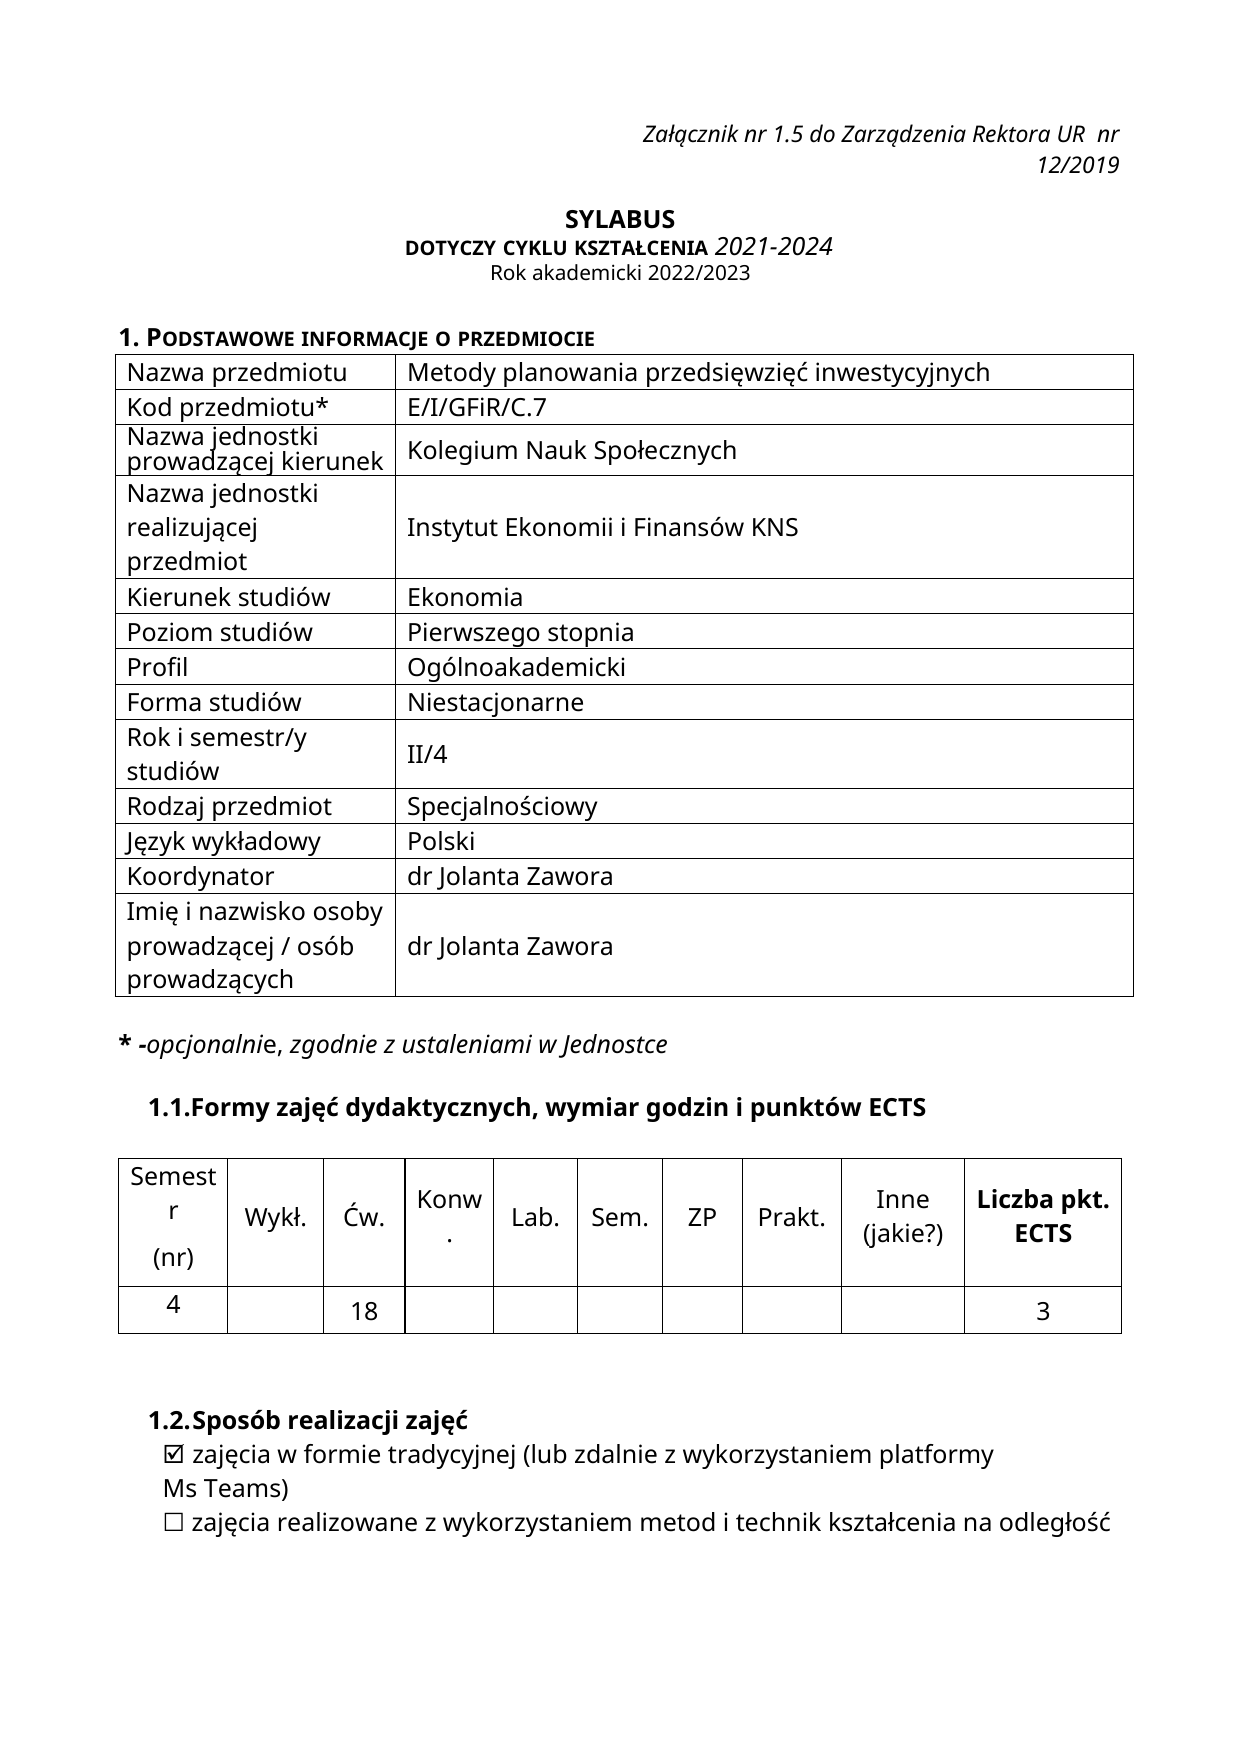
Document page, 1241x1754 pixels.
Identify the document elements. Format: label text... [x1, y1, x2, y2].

table_header ZP [663, 1159, 742, 1286]
table_cell E/I/GFiR/C.7 [396, 390, 1133, 424]
table_cell [842, 1287, 964, 1333]
table_header Ćw. [324, 1159, 404, 1286]
table_cell 3 [965, 1287, 1121, 1333]
table_cell Rodzaj przedmiot [116, 789, 395, 823]
table_cell [406, 1287, 493, 1333]
table_header Sem. [578, 1159, 662, 1286]
table_cell Niestacjonarne [396, 685, 1133, 718]
table_cell [228, 1287, 323, 1333]
text 1.1.Formy zajęć dydaktycznych, wymiar godzin i punktów ECTS [148, 1090, 1122, 1124]
table_cell dr Jolanta Zawora [396, 894, 1133, 996]
table_cell Koordynator [116, 859, 395, 893]
table_cell Rok i semestr/y studiów [116, 720, 395, 788]
table_header Konw. [406, 1159, 493, 1286]
table_cell Kierunek studiów [116, 579, 395, 613]
table_cell Poziom studiów [116, 614, 395, 648]
table_cell Profil [116, 649, 395, 683]
table_cell 18 [324, 1287, 404, 1333]
table_cell Ogólnoakademicki [396, 649, 1133, 683]
table_cell [663, 1287, 742, 1333]
text zajęcia w formie tradycyjnej (lub zdalnie z wykorzystaniem platformy Ms Teams) [162, 1436, 1122, 1504]
table_cell Specjalnościowy [396, 789, 1133, 823]
text Rok akademicki 2022/2023 [118, 261, 1122, 286]
table_cell [743, 1287, 841, 1333]
table_cell Kolegium Nauk Społecznych [396, 425, 1133, 475]
table_cell Instytut Ekonomii i Finansów KNS [396, 476, 1133, 578]
table_cell II/4 [396, 720, 1133, 788]
table_header Inne (jakie?) [842, 1159, 964, 1286]
table_cell Forma studiów [116, 685, 395, 718]
text dotyczy cyklu kształcenia 2021-2024 [118, 236, 1122, 261]
table_cell 4 [119, 1287, 227, 1333]
text 1.2. Sposób realizacji zajęć [148, 1402, 1122, 1436]
table_cell Imię i nazwisko osoby prowadzącej / osób prowadzących [116, 894, 395, 996]
table_header Wykł. [228, 1159, 323, 1286]
table_header Nazwa przedmiotu [116, 355, 395, 389]
table_cell Pierwszego stopnia [396, 614, 1133, 648]
text 1. Podstawowe informacje o przedmiocie [118, 319, 1122, 354]
table_header Metody planowania przedsięwzięć inwestycyjnych [396, 355, 1133, 389]
table_header Semestr (nr) [119, 1159, 227, 1286]
table_header Liczba pkt. ECTS [965, 1159, 1121, 1286]
table_cell Język wykładowy [116, 824, 395, 858]
table_cell [494, 1287, 577, 1333]
text Załącznik nr 1.5 do Zarządzenia Rektora UR nr 12/2019 [118, 118, 1122, 181]
table_header Prakt. [743, 1159, 841, 1286]
table_cell Nazwa jednostki prowadzącej kierunek [116, 425, 395, 475]
table_cell dr Jolanta Zawora [396, 859, 1133, 893]
table_cell Kod przedmiotu* [116, 390, 395, 424]
table_header Lab. [494, 1159, 577, 1286]
table_cell Nazwa jednostki realizującej przedmiot [116, 476, 395, 578]
table_cell Polski [396, 824, 1133, 858]
text SYLABUS [118, 201, 1122, 236]
table_cell [578, 1287, 662, 1333]
table_cell Ekonomia [396, 579, 1133, 613]
text * -opcjonalnie, zgodnie z ustaleniami w Jednostce [118, 1026, 1122, 1061]
text ☐ zajęcia realizowane z wykorzystaniem metod i technik kształcenia na odległość [162, 1504, 1122, 1539]
